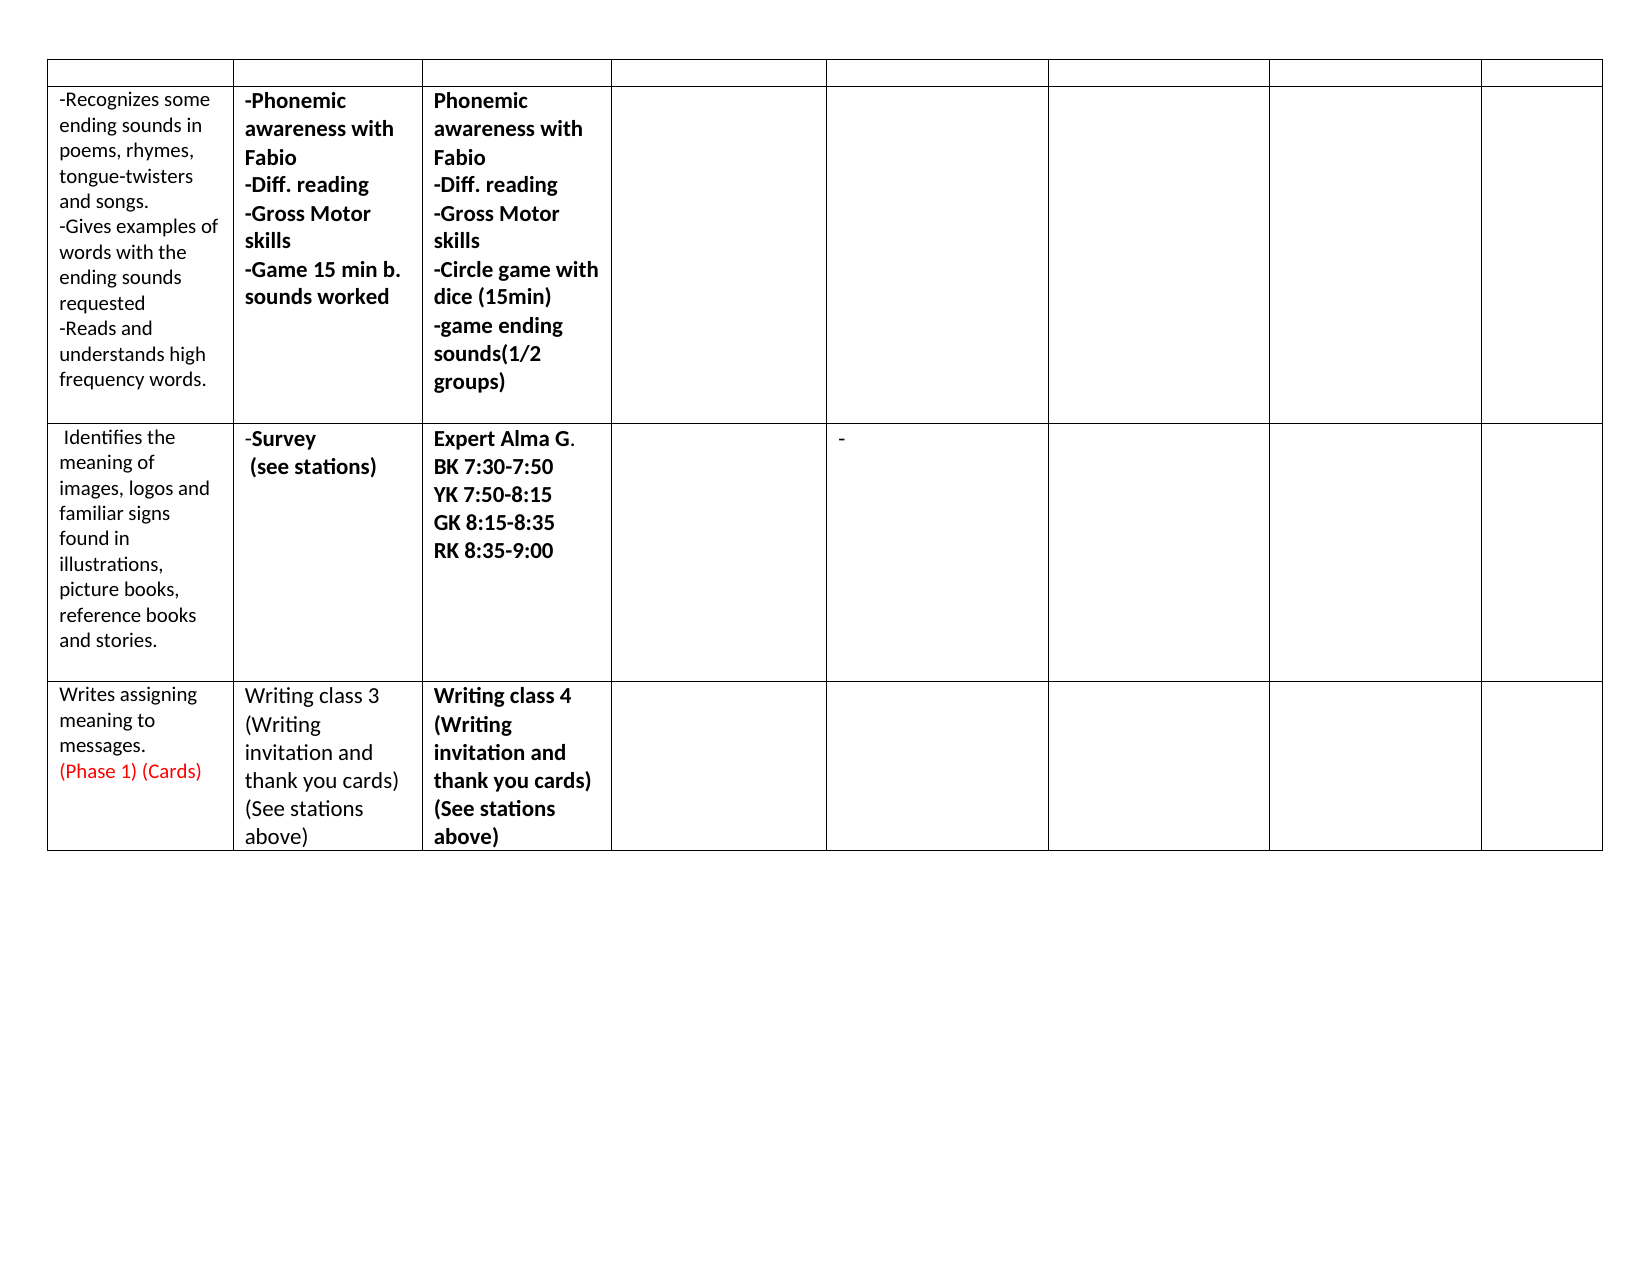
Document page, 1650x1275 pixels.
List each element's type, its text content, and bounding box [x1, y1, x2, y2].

table_cell [827, 87, 1048, 423]
table_cell [1270, 682, 1481, 850]
table_cell [1270, 424, 1481, 681]
table_cell [612, 60, 826, 86]
table_cell [827, 682, 1048, 850]
table_cell [1049, 424, 1269, 681]
table_cell [1049, 87, 1269, 423]
table_cell Expert Alma G. BK 7:30-7:50 YK 7:50-8:15 GK 8:15-8:35 RK 8:35-9:00 [423, 424, 611, 681]
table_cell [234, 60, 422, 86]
table_cell - [827, 424, 1048, 681]
table_cell [1049, 682, 1269, 850]
table_cell [1482, 60, 1602, 86]
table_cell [423, 60, 611, 86]
table_cell -Recognizes some ending sounds in poems, rhymes, tongue-twisters and songs. -Gives examples of words with the ending sounds requested -Reads and understands high frequency words. [48, 87, 233, 423]
table_cell [1270, 60, 1481, 86]
table_cell [612, 682, 826, 850]
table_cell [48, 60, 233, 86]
table_cell [612, 87, 826, 423]
table_cell [612, 424, 826, 681]
table_cell Writing class 4 (Writing invitation and thank you cards) (See stations above) [423, 682, 611, 850]
table_cell Writes assigning meaning to messages. (Phase 1) (Cards) [48, 682, 233, 850]
table_cell -Phonemic awareness with Fabio -Diff. reading -Gross Motor skills -Game 15 min b. sounds worked [234, 87, 422, 423]
table_cell Phonemic awareness with Fabio -Diff. reading -Gross Motor skills -Circle game with dice (15min) -game ending sounds(1/2 groups) [423, 87, 611, 423]
table_cell [1270, 87, 1481, 423]
table_cell [827, 60, 1048, 86]
table_cell Identifies the meaning of images, logos and familiar signs found in illustrations, picture books, reference books and stories. [48, 424, 233, 681]
table_cell [1482, 682, 1602, 850]
table_cell [1482, 87, 1602, 423]
table_cell Writing class 3 (Writing invitation and thank you cards) (See stations above) [234, 682, 422, 850]
table_cell [1482, 424, 1602, 681]
table_cell [1049, 60, 1269, 86]
table_cell -Survey (see stations) [234, 424, 422, 681]
